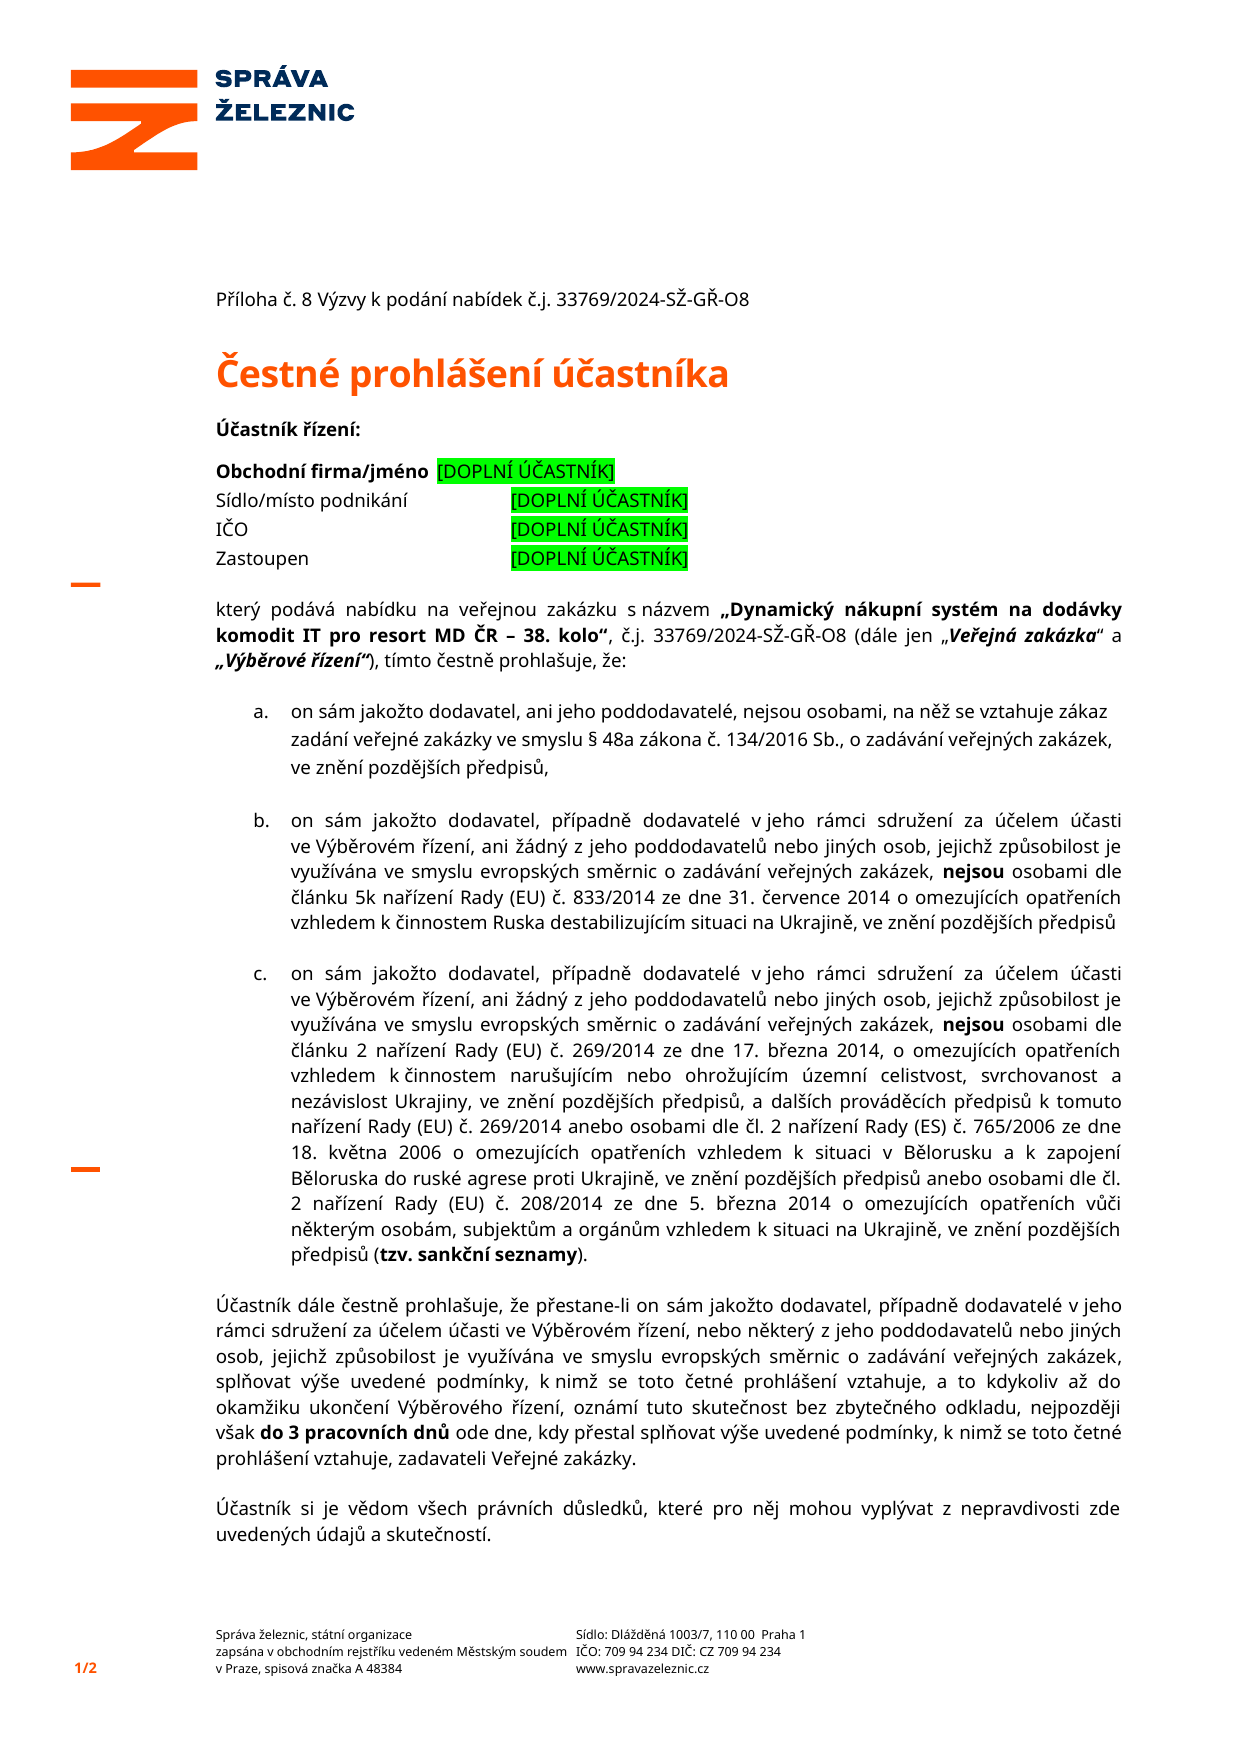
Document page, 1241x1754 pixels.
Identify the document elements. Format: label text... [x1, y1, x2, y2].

text který podává nabídku na veřejnou zakázku s názvem „Dynamický nákupní systém na dodávky komodit IT pro resort MD ČR – 38. kolo“, č.j. 33769/2024-SŽ-GŘ-O8 (dále jen „Veřejná zakázka“ a „Výběrové řízení“), tímto čestně prohlašuje, že: [216, 596, 1122, 673]
list on sám jakožto dodavatel, ani jeho poddodavatelé, nejsou osobami, na něž se vztahuje zákaz zadání veřejné zakázky ve smyslu § 48a zákona č. 134/2016 Sb., o zadávání veřejných zakázek, ve znění pozdějších předpisů, [253, 698, 1122, 779]
text Obchodní firma/jméno [DOPLNÍ ÚČASTNÍK] [216, 455, 1122, 484]
list on sám jakožto dodavatel, případně dodavatelé v jeho rámci sdružení za účelem účasti ve Výběrovém řízení, ani žádný z jeho poddodavatelů nebo jiných osob, jejichž způsobilost je využívána ve smyslu evropských směrnic o zadávání veřejných zakázek, nejsou osobami dle článku 5k nařízení Rady (EU) č. 833/2014 ze dne 31. července 2014 o omezujících opatřeních vzhledem k činnostem Ruska destabilizujícím situaci na Ukrajině, ve znění pozdějších předpisů [253, 808, 1122, 935]
list on sám jakožto dodavatel, případně dodavatelé v jeho rámci sdružení za účelem účasti ve Výběrovém řízení, ani žádný z jeho poddodavatelů nebo jiných osob, jejichž způsobilost je využívána ve smyslu evropských směrnic o zadávání veřejných zakázek, nejsou osobami dle článku 2 nařízení Rady (EU) č. 269/2014 ze dne 17. března 2014, o omezujících opatřeních vzhledem k činnostem narušujícím nebo ohrožujícím územní celistvost, svrchovanost a nezávislost Ukrajiny, ve znění pozdějších předpisů, a dalších prováděcích předpisů k tomuto nařízení Rady (EU) č. 269/2014 anebo osobami dle čl. 2 nařízení Rady (ES) č. 765/2006 ze dne 18. května 2006 o omezujících opatřeních vzhledem k situaci v Bělorusku a k zapojení Běloruska do ruské agrese proti Ukrajině, ve znění pozdějších předpisů anebo osobami dle čl. 2 nařízení Rady (EU) č. 208/2014 ze dne 5. března 2014 o omezujících opatřeních vůči některým osobám, subjektům a orgánům vzhledem k situaci na Ukrajině, ve znění pozdějších předpisů (tzv. sankční seznamy). [253, 961, 1122, 1267]
text Účastník dále čestně prohlašuje, že přestane-li on sám jakožto dodavatel, případně dodavatelé v jeho rámci sdružení za účelem účasti ve Výběrovém řízení, nebo některý z jeho poddodavatelů nebo jiných osob, jejichž způsobilost je využívána ve smyslu evropských směrnic o zadávání veřejných zakázek, splňovat výše uvedené podmínky, k nimž se toto četné prohlášení vztahuje, a to kdykoliv až do okamžiku ukončení Výběrového řízení, oznámí tuto skutečnost bez zbytečného odkladu, nejpozději však do 3 pracovních dnů ode dne, kdy přestal splňovat výše uvedené podmínky, k nimž se toto četné prohlášení vztahuje, zadavateli Veřejné zakázky. [216, 1292, 1122, 1471]
subtitle Čestné prohlášení účastníka [216, 347, 1122, 398]
text IČO [DOPLNÍ ÚČASTNÍK] [216, 513, 1122, 542]
text Zastoupen [DOPLNÍ ÚČASTNÍK] [216, 542, 1122, 571]
text Sídlo/místo podnikání [DOPLNÍ ÚČASTNÍK] [216, 484, 1122, 513]
text Účastník řízení: [216, 412, 1122, 443]
text Příloha č. 8 Výzvy k podání nabídek č.j. 33769/2024-SŽ-GŘ-O8 [216, 286, 1122, 311]
text Účastník si je vědom všech právních důsledků, které pro něj mohou vyplývat z nepravdivosti zde uvedených údajů a skutečností. [216, 1496, 1122, 1547]
